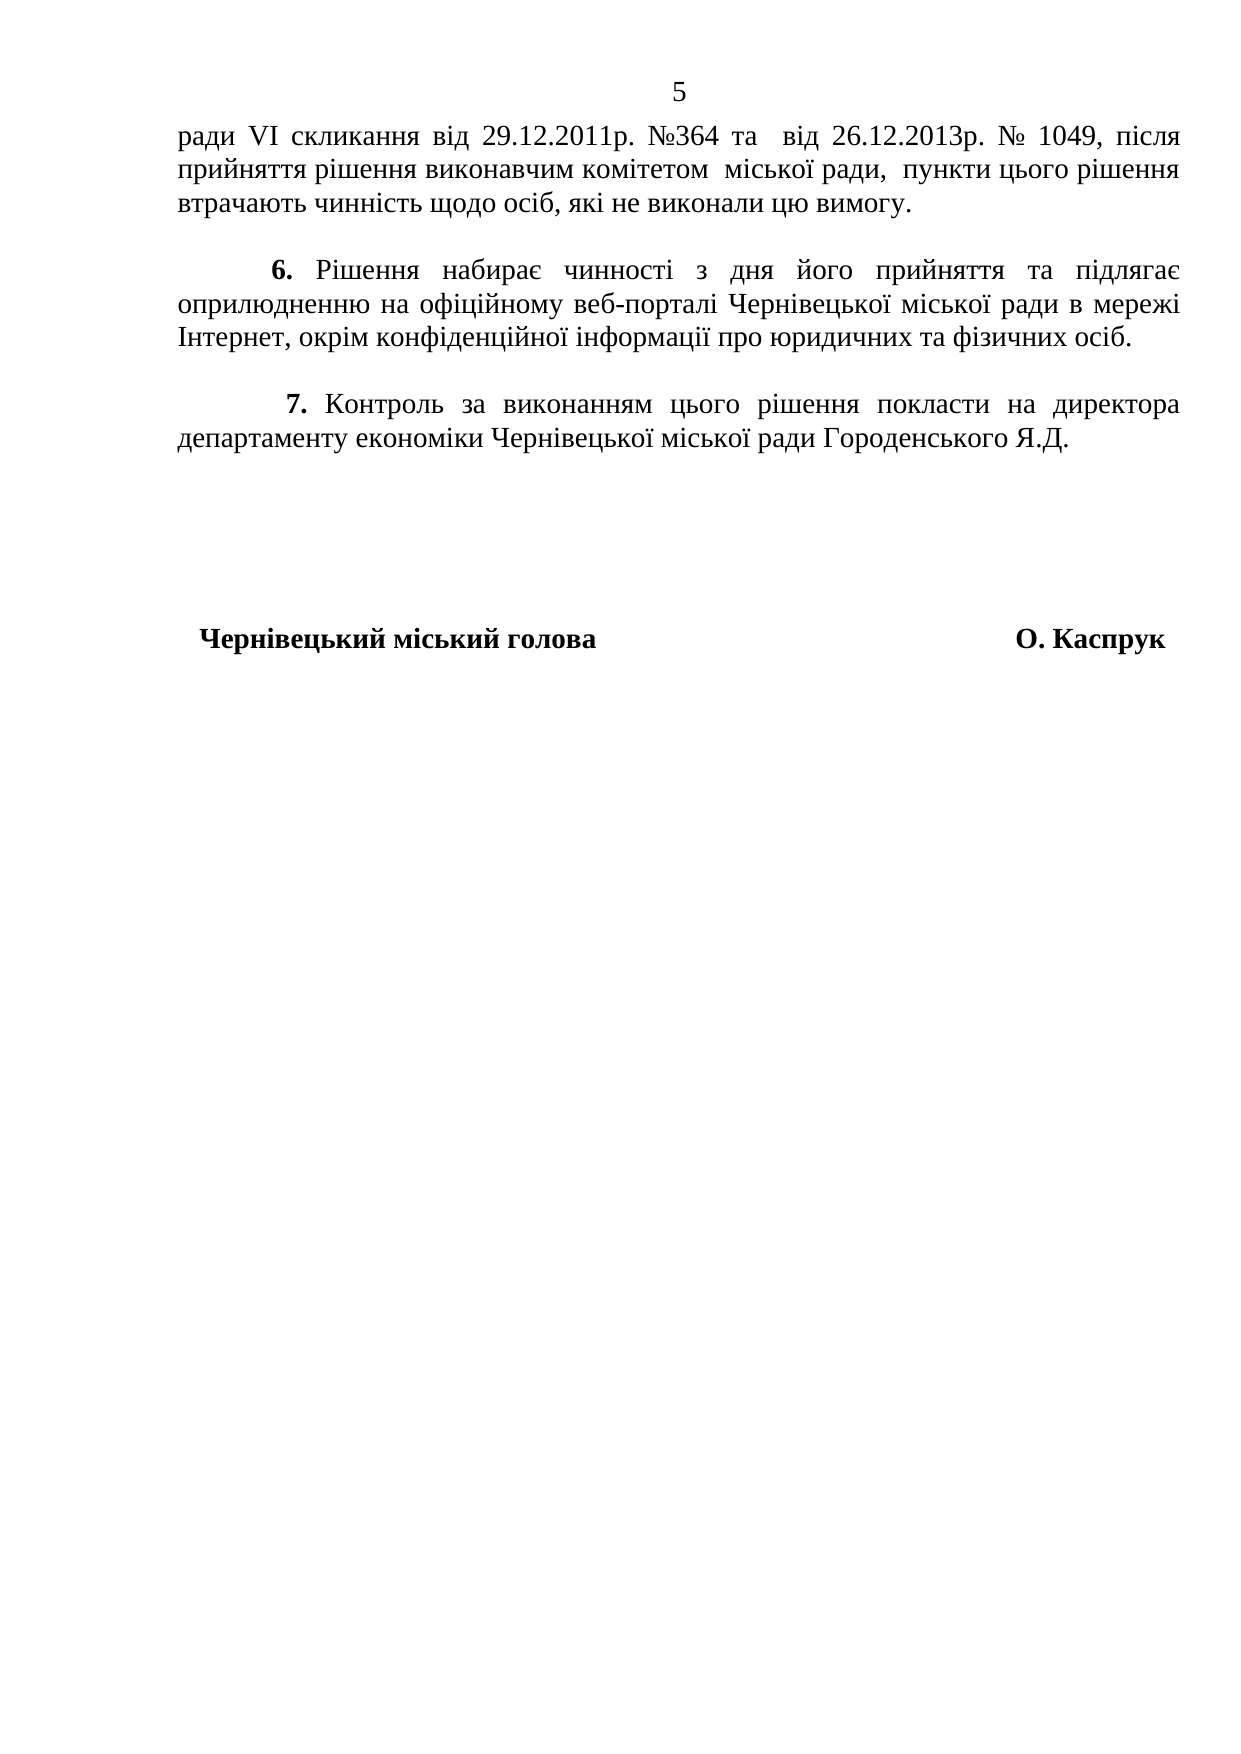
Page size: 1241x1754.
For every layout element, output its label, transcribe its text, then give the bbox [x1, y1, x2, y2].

text 6. Рішення набирає чинності з дня його прийняття та підлягає оприлюдненню на офіційному веб-порталі Чернівецької міської ради в мережі Інтернет, окрім конфіденційної інформації про юридичних та фізичних осіб. [177, 252, 1181, 353]
text Чернівецький міський голова О. Каспрук [177, 621, 1182, 655]
text ради VI скликання від 29.12.2011р. №364 та від 26.12.2013р. № 1049, після прийняття рішення виконавчим комітетом міської ради, пункти цього рішення втрачають чинність щодо осіб, які не виконали цю вимогу. [177, 118, 1181, 219]
text 7. Контроль за виконанням цього рішення покласти на директора департаменту економіки Чернівецької міської ради Городенського Я.Д. [177, 386, 1182, 453]
